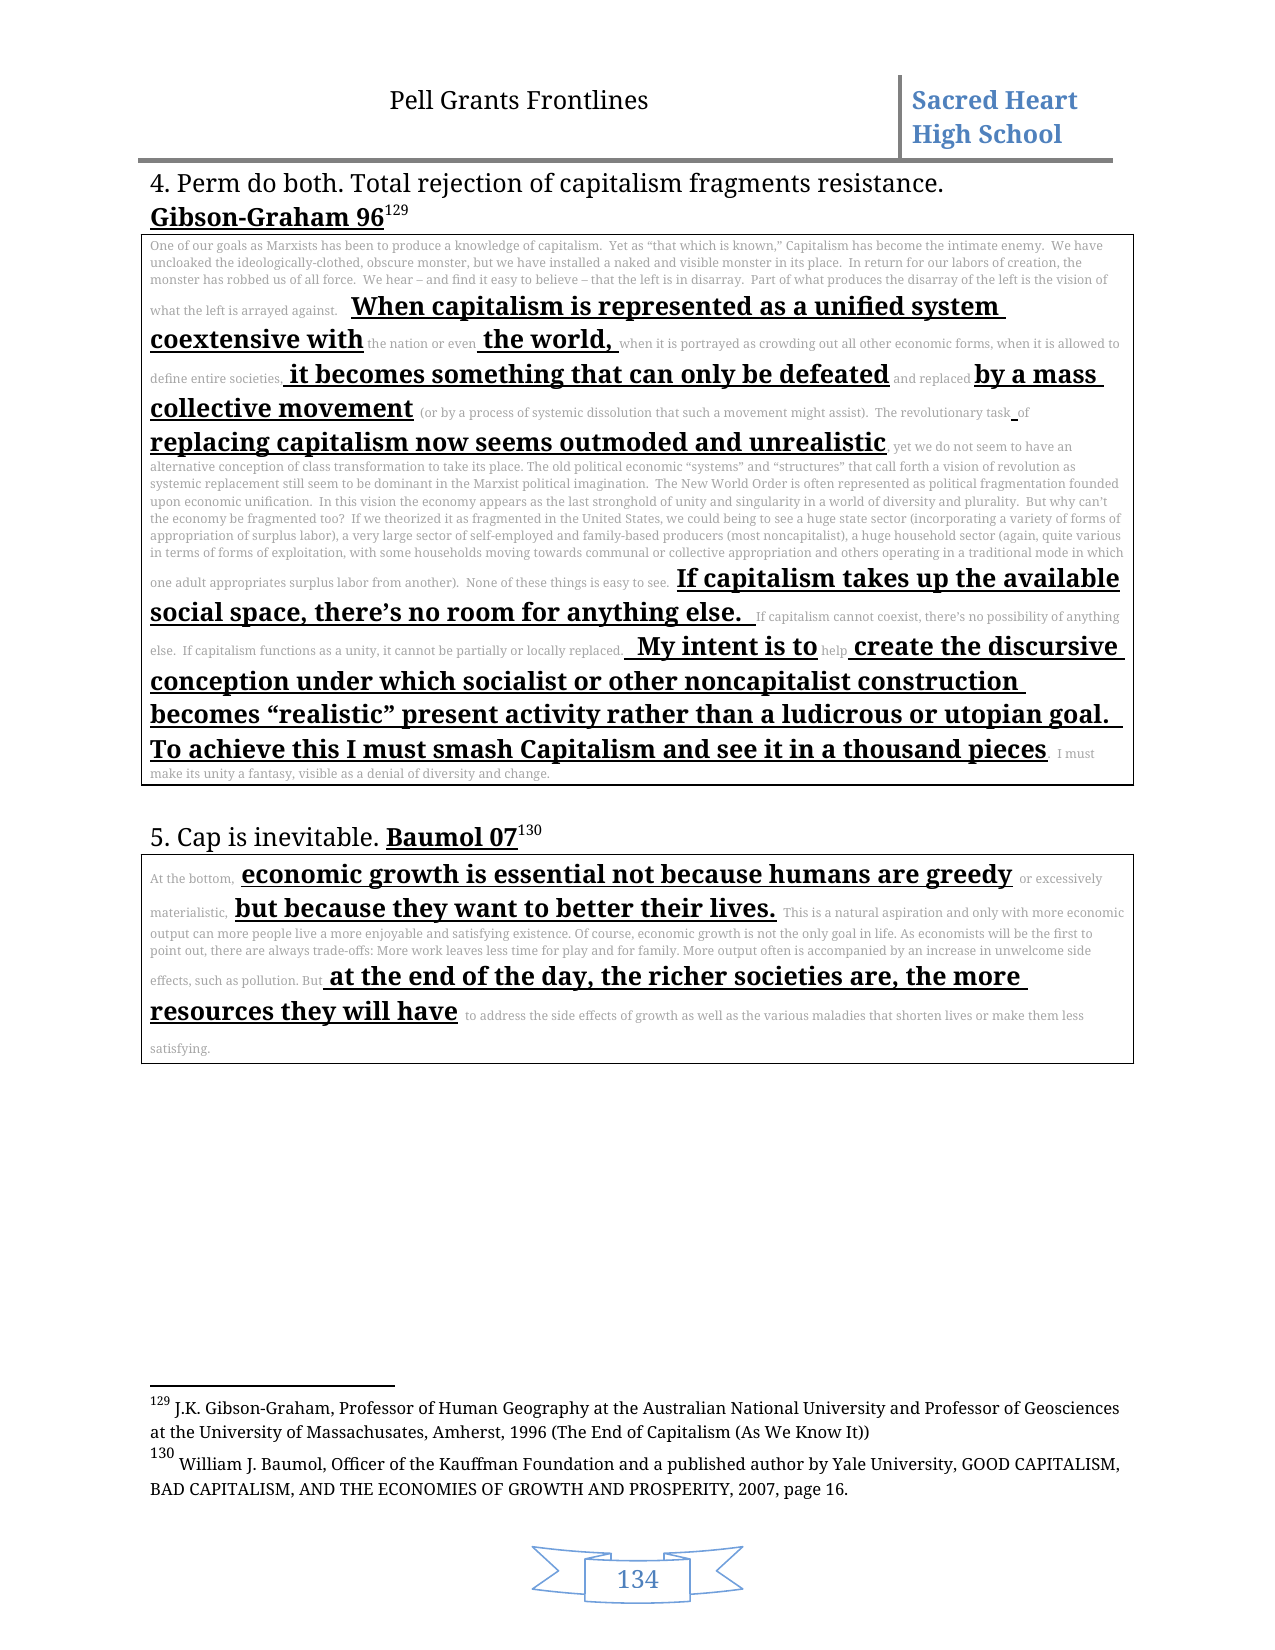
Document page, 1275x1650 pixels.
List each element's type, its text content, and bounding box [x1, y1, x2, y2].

text At the bottom, economic growth is essential not because humans are greedy or excessively materialistic, but because they want to better their lives. This is a natural aspiration and only with more economic output can more people live a more enjoyable and satisfying existence. Of course, economic growth is not the only goal in life. As economists will be the first to point out, there are always trade-offs: More work leaves less time for play and for family. More output often is accompanied by an increase in unwelcome side effects, such as pollution. But at the end of the day, the richer societies are, the more resources they will have to address the side effects of growth as well as the various maladies that shorten lives or make them less satisfying. [142, 855, 1133, 1063]
text Gibson-Graham 96 [150, 200, 1125, 234]
text One of our goals as Marxists has been to produce a knowledge of capitalism. Yet as “that which is known,” Capitalism has become the intimate enemy. We have uncloaked the ideologically-clothed, obscure monster, but we have installed a naked and visible monster in its place. In return for our labors of creation, the monster has robbed us of all force. We hear – and find it easy to believe – that the left is in disarray. Part of what produces the disarray of the left is the vision of what the left is arrayed against. When capitalism is represented as a unified system coextensive with the nation or even the world, when it is portrayed as crowding out all other economic forms, when it is allowed to define entire societies, it becomes something that can only be defeated and replaced by a mass collective movement (or by a process of systemic dissolution that such a movement might assist). The revolutionary task of replacing capitalism now seems outmoded and unrealistic, yet we do not seem to have an alternative conception of class transformation to take its place. The old political economic “systems” and “structures” that call forth a vision of revolution as systemic replacement still seem to be dominant in the Marxist political imagination. The New World Order is often represented as political fragmentation founded upon economic unification. In this vision the economy appears as the last stronghold of unity and singularity in a world of diversity and plurality. But why can’t the economy be fragmented too? If we theorized it as fragmented in the United States, we could being to see a huge state sector (incorporating a variety of forms of appropriation of surplus labor), a very large sector of self-employed and family-based producers (most noncapitalist), a huge household sector (again, quite various in terms of forms of exploitation, with some households moving towards communal or collective appropriation and others operating in a traditional mode in which one adult appropriates surplus labor from another). None of these things is easy to see. If capitalism takes up the available social space, there’s no room for anything else. If capitalism cannot coexist, there’s no possibility of anything else. If capitalism functions as a unity, it cannot be partially or locally replaced. My intent is to help create the discursive conception under which socialist or other noncapitalist construction becomes “realistic” present activity rather than a ludicrous or utopian goal. To achieve this I must smash Capitalism and see it in a thousand pieces. I must make its unity a fantasy, visible as a denial of diversity and change. [142, 235, 1133, 784]
text 4. Perm do both. Total rejection of capitalism fragments resistance. [150, 166, 1125, 200]
text 5. Cap is inevitable. Baumol 07 [150, 819, 1125, 854]
